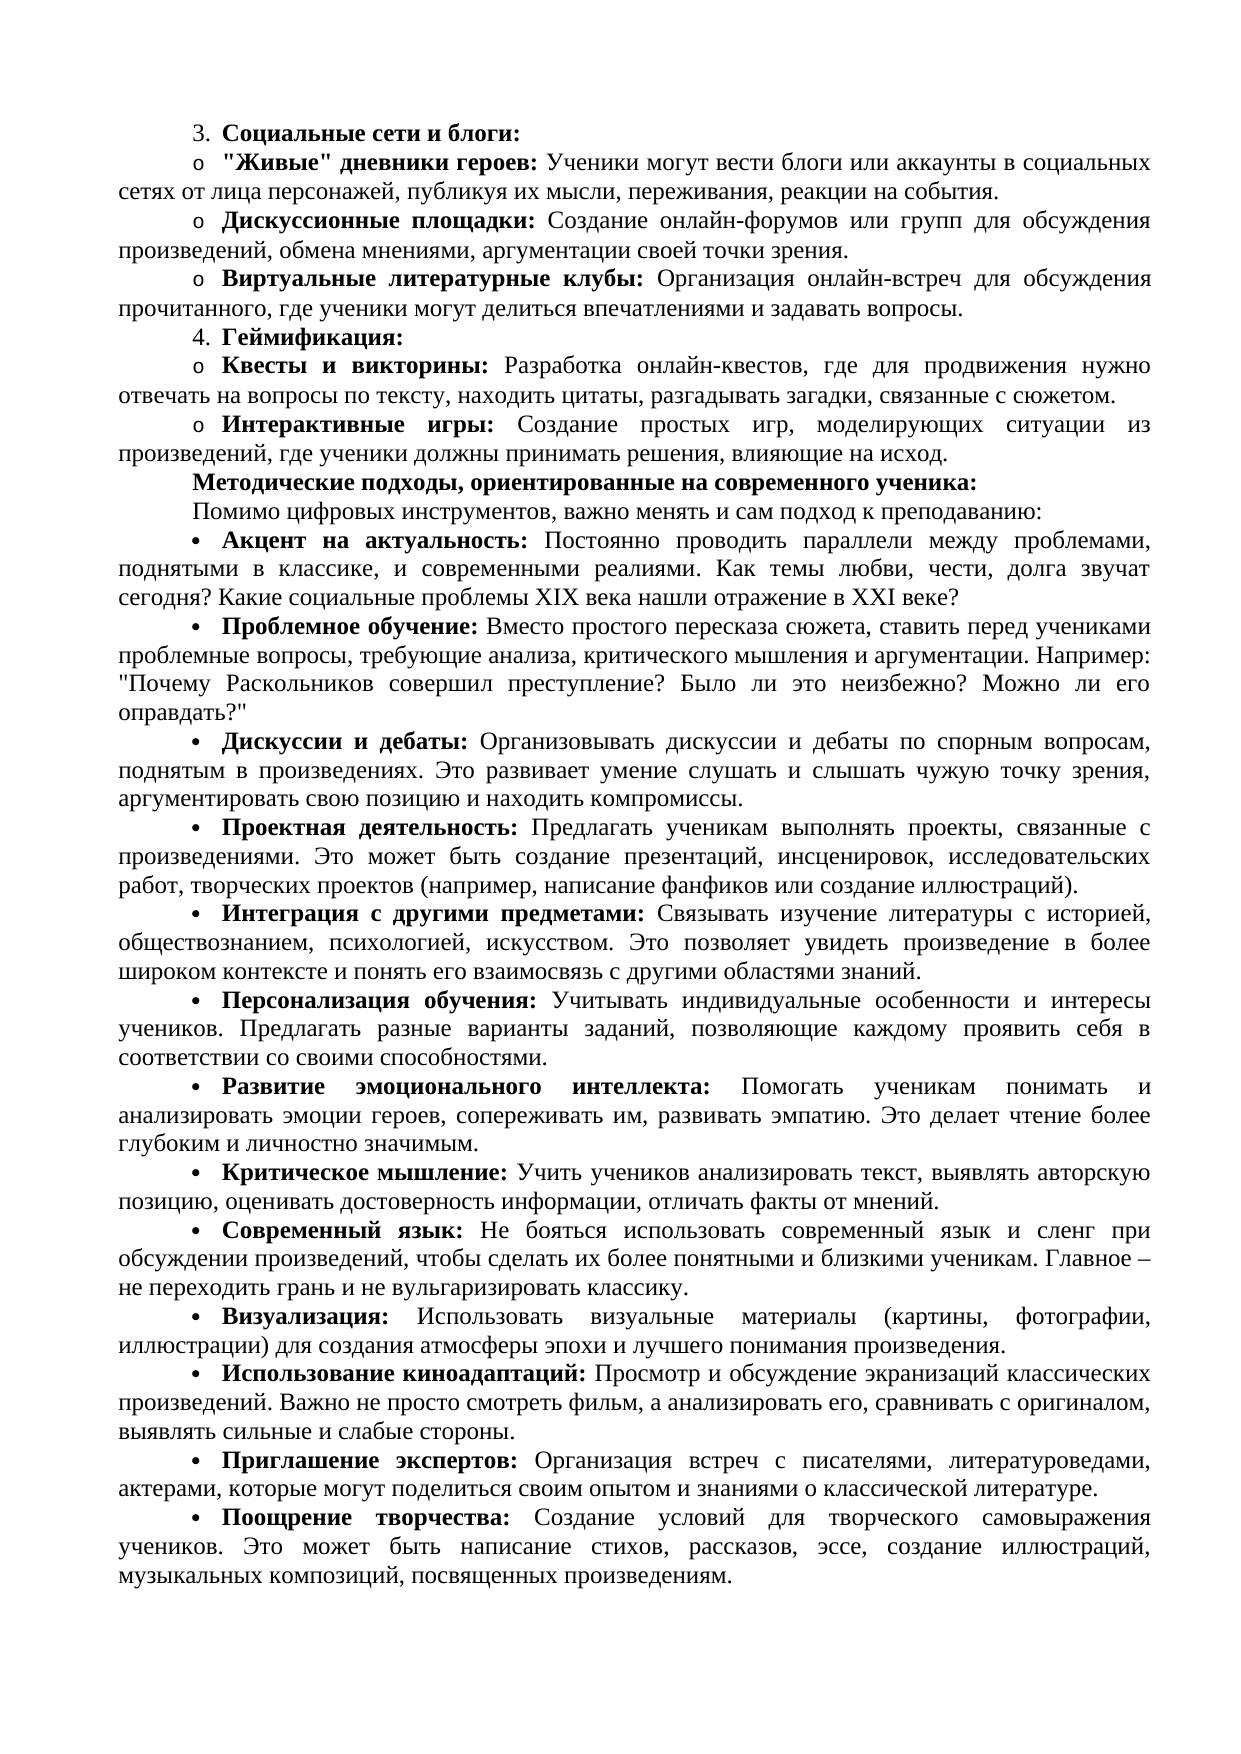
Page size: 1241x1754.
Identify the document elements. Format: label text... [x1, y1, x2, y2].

list Дискуссии и дебаты: Организовывать дискуссии и дебаты по спорным вопросам, поднятым в произведениях. Это развивает умение слушать и слышать чужую точку зрения, аргументировать свою позицию и находить компромиссы. [118, 726, 1152, 812]
list Виртуальные литературные клубы: Организация онлайн-встреч для обсуждения прочитанного, где ученики могут делиться впечатлениями и задавать вопросы. [118, 263, 1152, 322]
list Проблемное обучение: Вместо простого пересказа сюжета, ставить перед учениками проблемные вопросы, требующие анализа, критического мышления и аргументации. Например: "Почему Раскольников совершил преступление? Было ли это неизбежно? Можно ли его оправдать?" [118, 611, 1152, 726]
list Персонализация обучения: Учитывать индивидуальные особенности и интересы учеников. Предлагать разные варианты заданий, позволяющие каждому проявить себя в соответствии со своими способностями. [118, 985, 1152, 1071]
list Критическое мышление: Учить учеников анализировать текст, выявлять авторскую позицию, оценивать достоверность информации, отличать факты от мнений. [118, 1157, 1152, 1215]
list Интеграция с другими предметами: Связывать изучение литературы с историей, обществознанием, психологией, искусством. Это позволяет увидеть произведение в более широком контексте и понять его взаимосвязь с другими областями знаний. [118, 898, 1152, 985]
text Методические подходы, ориентированные на современного ученика: [118, 467, 1152, 496]
list Использование киноадаптаций: Просмотр и обсуждение экранизаций классических произведений. Важно не просто смотреть фильм, а анализировать его, сравнивать с оригиналом, выявлять сильные и слабые стороны. [118, 1358, 1152, 1445]
list "Живые" дневники героев: Ученики могут вести блоги или аккаунты в социальных сетях от лица персонажей, публикуя их мысли, переживания, реакции на события. [118, 147, 1152, 205]
list Геймификация: [118, 322, 1152, 351]
list Визуализация: Использовать визуальные материалы (картины, фотографии, иллюстрации) для создания атмосферы эпохи и лучшего понимания произведения. [118, 1301, 1152, 1358]
list Поощрение творчества: Создание условий для творческого самовыражения учеников. Это может быть написание стихов, рассказов, эссе, создание иллюстраций, музыкальных композиций, посвященных произведениям. [118, 1502, 1152, 1588]
list Современный язык: Не бояться использовать современный язык и сленг при обсуждении произведений, чтобы сделать их более понятными и близкими ученикам. Главное – не переходить грань и не вульгаризировать классику. [118, 1215, 1152, 1301]
list Квесты и викторины: Разработка онлайн-квестов, где для продвижения нужно отвечать на вопросы по тексту, находить цитаты, разгадывать загадки, связанные с сюжетом. [118, 351, 1152, 409]
list Интерактивные игры: Создание простых игр, моделирующих ситуации из произведений, где ученики должны принимать решения, влияющие на исход. [118, 409, 1152, 467]
list Дискуссионные площадки: Создание онлайн-форумов или групп для обсуждения произведений, обмена мнениями, аргументации своей точки зрения. [118, 205, 1152, 263]
list Социальные сети и блоги: [118, 118, 1152, 147]
text Помимо цифровых инструментов, важно менять и сам подход к преподаванию: [118, 496, 1152, 525]
list Проектная деятельность: Предлагать ученикам выполнять проекты, связанные с произведениями. Это может быть создание презентаций, инсценировок, исследовательских работ, творческих проектов (например, написание фанфиков или создание иллюстраций). [118, 812, 1152, 898]
list Приглашение экспертов: Организация встреч с писателями, литературоведами, актерами, которые могут поделиться своим опытом и знаниями о классической литературе. [118, 1445, 1152, 1502]
list Акцент на актуальность: Постоянно проводить параллели между проблемами, поднятыми в классике, и современными реалиями. Как темы любви, чести, долга звучат сегодня? Какие социальные проблемы XIX века нашли отражение в XXI веке? [118, 525, 1152, 611]
list Развитие эмоционального интеллекта: Помогать ученикам понимать и анализировать эмоции героев, сопереживать им, развивать эмпатию. Это делает чтение более глубоким и личностно значимым. [118, 1071, 1152, 1157]
